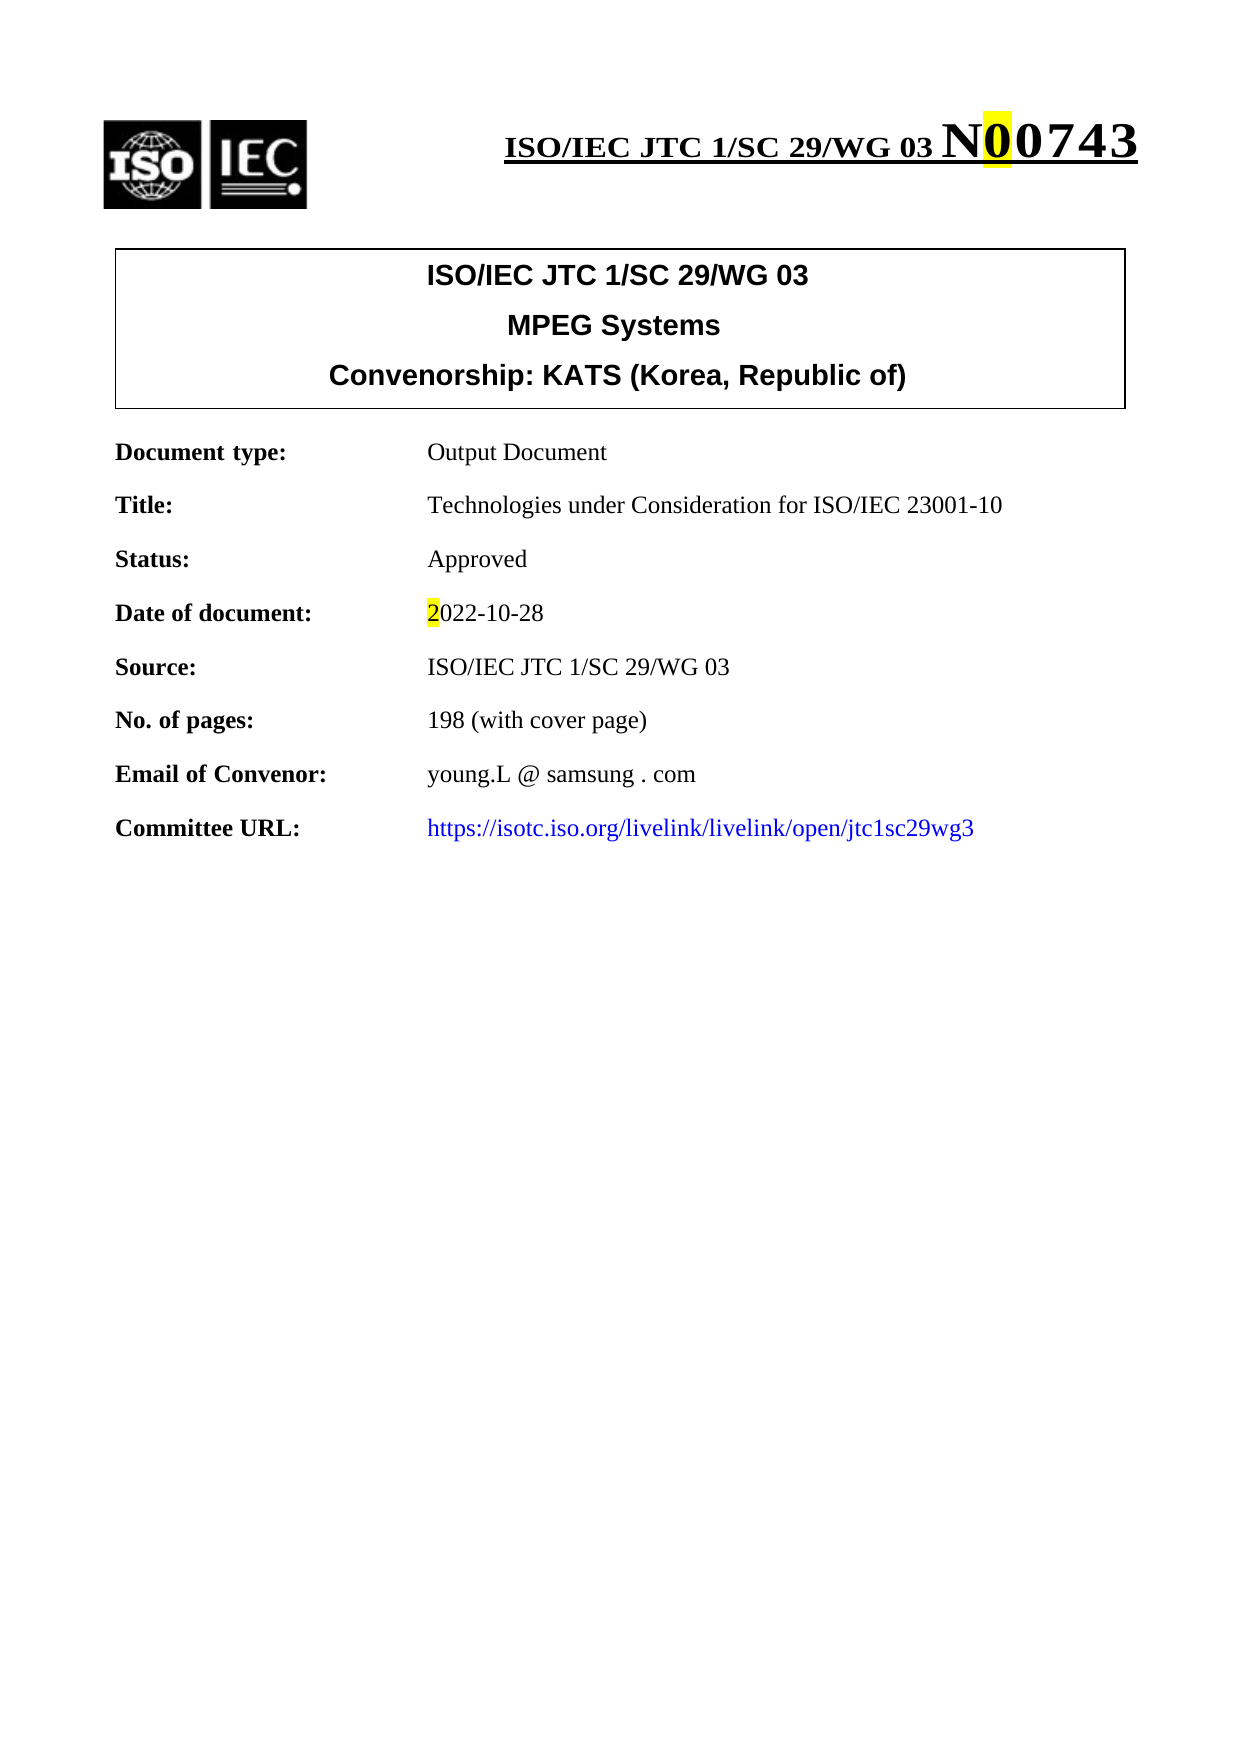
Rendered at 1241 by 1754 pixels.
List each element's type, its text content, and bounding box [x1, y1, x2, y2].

text Document type: Output Document [115, 269, 1138, 466]
text No. of pages: 18 (with cover page) [115, 706, 1138, 734]
text Title: Technologies under Consideration for ISO/IEC 23001-10 [115, 491, 1116, 519]
text Date of document: 2022-10-28 [439, 598, 1138, 627]
text Email of Convenor: young.L @ samsung . com [115, 759, 1138, 788]
picture [103, 120, 308, 209]
text Source: ISO/IEC JTC 1/SC 29/WG 03 [115, 652, 1138, 681]
text Date of document: 2022-10-28 [115, 598, 427, 627]
text Committee URL: https://isotc.iso.org/livelink/livelink/open/jtc1sc29wg3 [115, 813, 1138, 842]
title ISO/IEC JTC 1/SC 29/WG 03 N00743 [1012, 111, 1138, 160]
text Status: Approved [115, 544, 1116, 573]
title ISO/IEC JTC 1/SC 29/WG 03 N00743 [228, 111, 983, 168]
